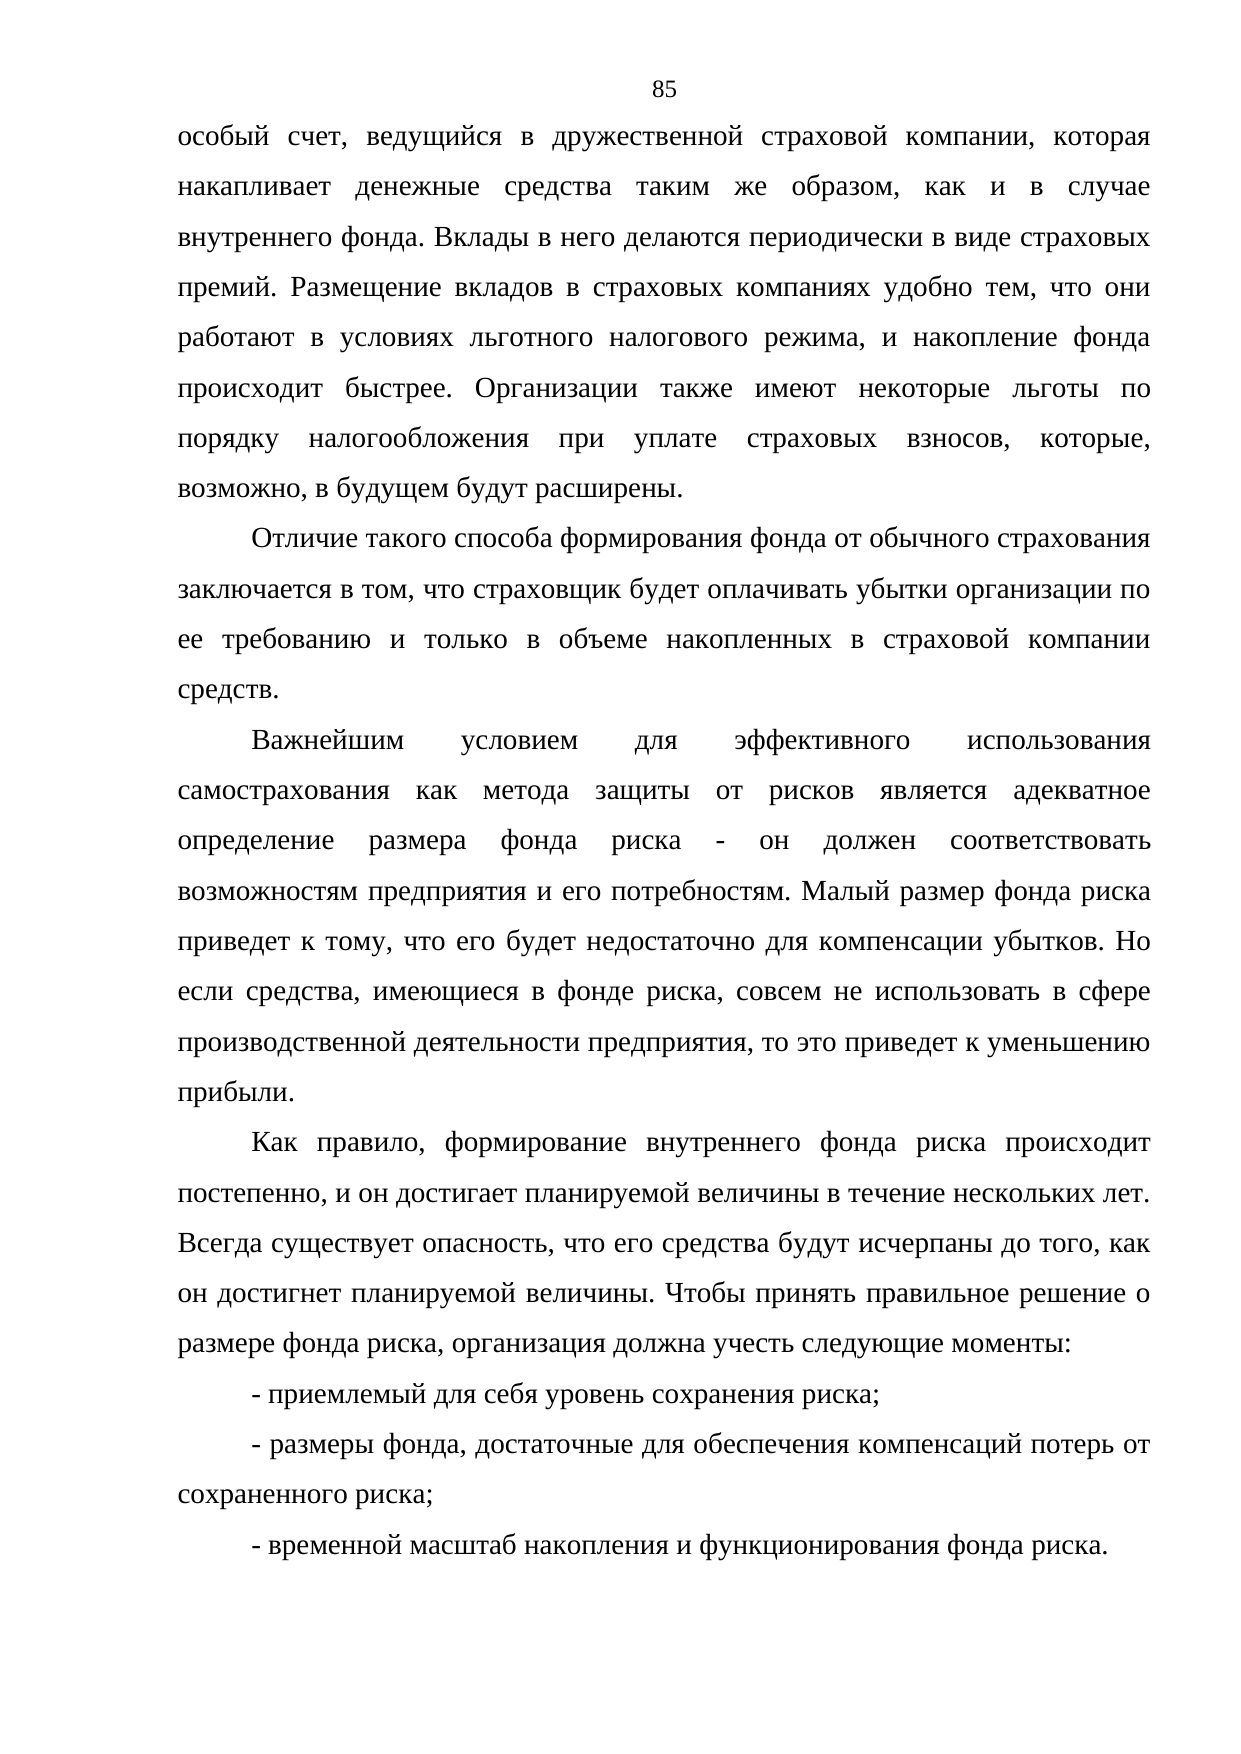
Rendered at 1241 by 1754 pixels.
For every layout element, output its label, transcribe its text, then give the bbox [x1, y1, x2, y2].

text - временной масштаб накопления и функционирования фонда риска. [177, 1527, 1152, 1560]
text Отличие такого способа формирования фонда от обычного страхования заключается в том, что страховщик будет оплачивать убытки организации по ее требованию и только в объеме накопленных в страховой компании средств. [177, 521, 1152, 705]
text Важнейшим условием для эффективного использования самострахования как метода защиты от рисков является адекватное определение размера фонда риска - он должен соответствовать возможностям предприятия и его потребностям. Малый размер фонда риска приведет к тому, что его будет недостаточно для компенсации убытков. Но если средства, имеющиеся в фонде риска, совсем не использовать в сфере производственной деятельности предприятия, то это приведет к уменьшению прибыли. [177, 722, 1152, 1108]
text Как правило, формирование внутреннего фонда риска происходит постепенно, и он достигает планируемой величины в течение нескольких лет. Всегда существует опасность, что его средства будут исчерпаны до того, как он достигнет планируемой величины. Чтобы принять правильное решение о размере фонда риска, организация должна учесть следующие моменты: [177, 1124, 1152, 1359]
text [177, 118, 1152, 504]
text - приемлемый для себя уровень сохранения риска; [177, 1376, 1152, 1409]
text - размеры фонда, достаточные для обеспечения компенсаций потерь от сохраненного риска; [177, 1426, 1152, 1510]
